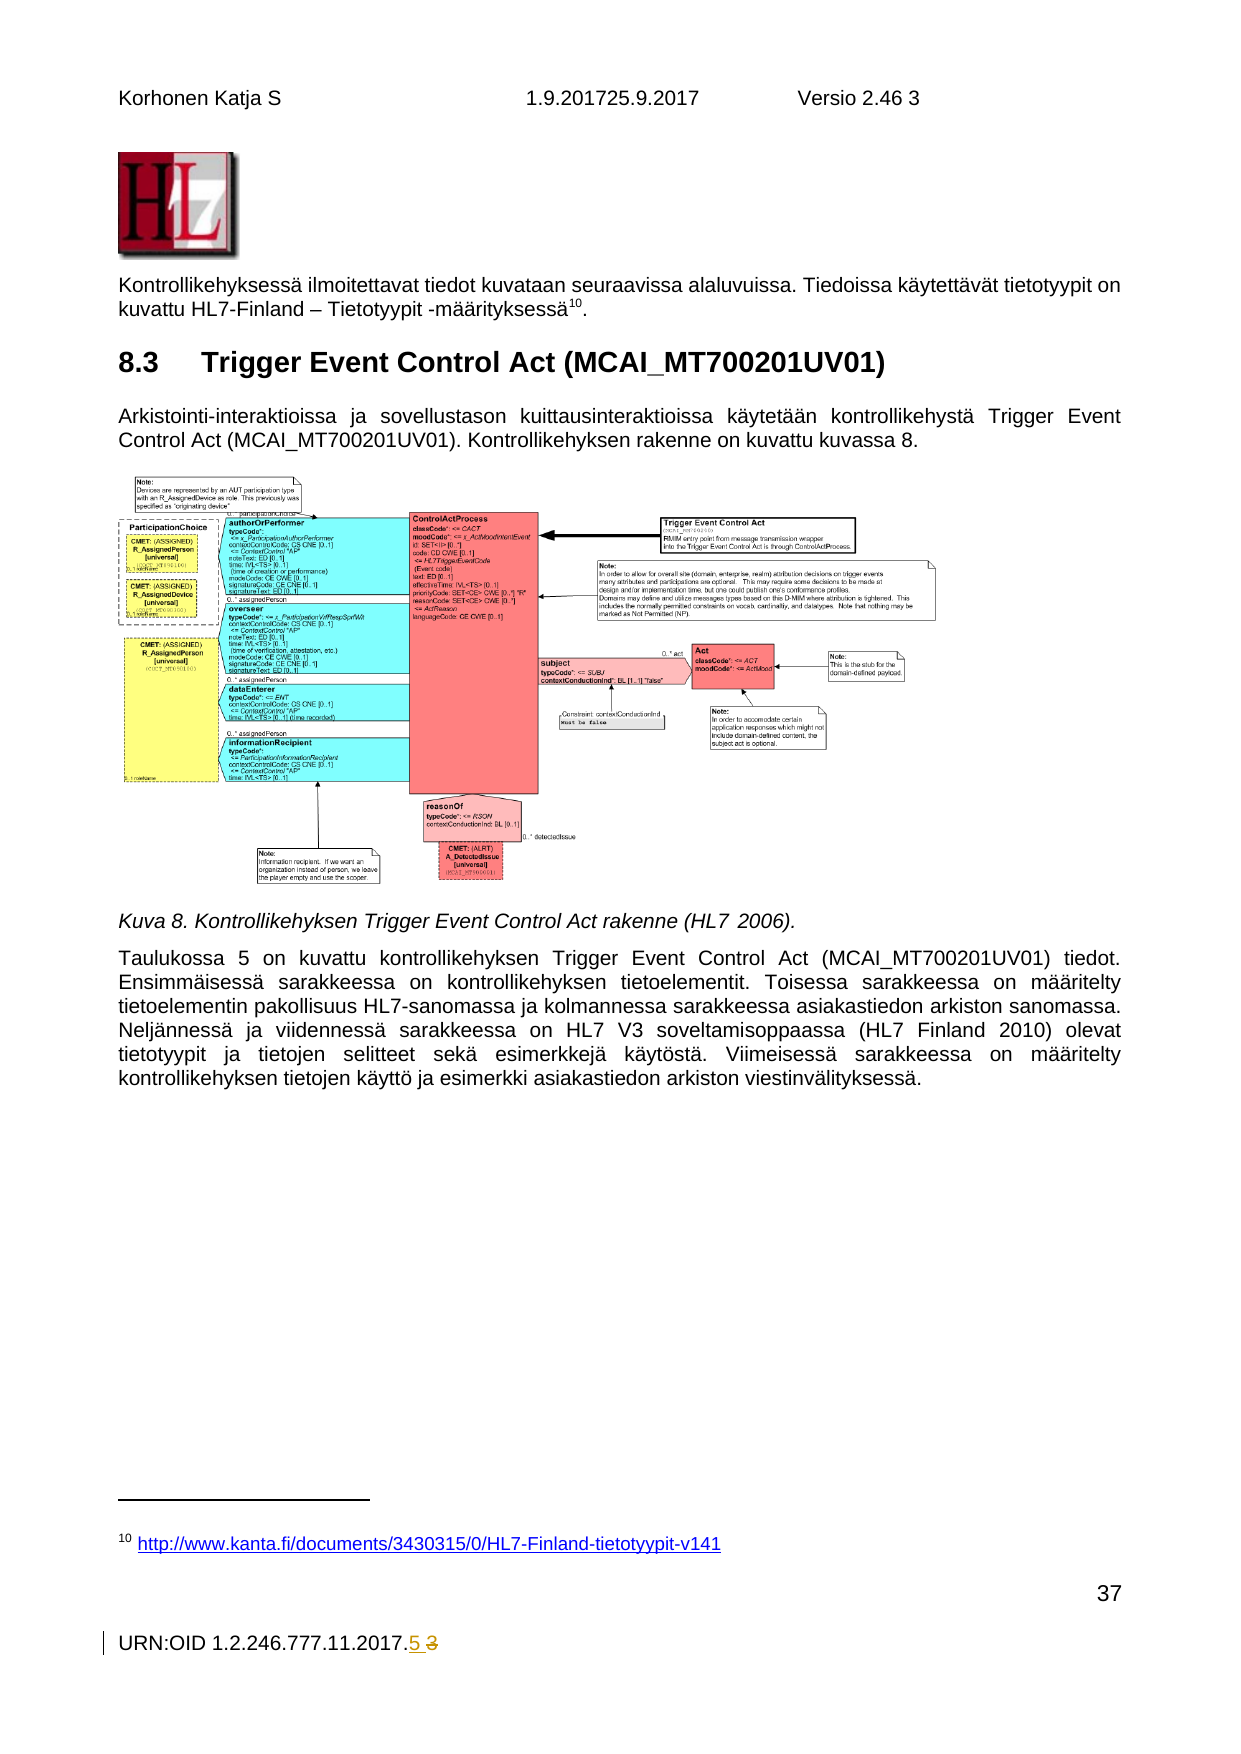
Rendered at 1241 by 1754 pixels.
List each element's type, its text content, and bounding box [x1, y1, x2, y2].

text Kontrollikehyksessä ilmoitettavat tiedot kuvataan seuraavissa alaluvuissa. Tiedoissa käytettävät tietotyypit on kuvattu HL7-Finland – Tietotyypit -määrityksessä. [118, 272, 1122, 320]
picture [118, 152, 241, 260]
text Arkistointi-interaktioissa ja sovellustason kuittausinteraktioissa käytetään kontrollikehystä Trigger Event Control Act (MCAI_MT700201UV01). Kontrollikehyksen rakenne on kuvattu kuvassa 8. [118, 404, 1122, 452]
subtitle Trigger Event Control Act (MCAI_MT700201UV01) [118, 345, 1122, 379]
text Kuva 8. Kontrollikehyksen Trigger Event Control Act rakenne (HL7 2006). [118, 909, 1122, 933]
text Taulukossa 5 on kuvattu kontrollikehyksen Trigger Event Control Act (MCAI_MT700201UV01) tiedot. Ensimmäisessä sarakkeessa on kontrollikehyksen tietoelementit. Toisessa sarakkeessa on määritelty tietoelementin pakollisuus HL7-sanomassa ja kolmannessa sarakkeessa asiakastiedon arkiston sanomassa. Neljännessä ja viidennessä sarakkeessa on HL7 V3 soveltamisoppaassa (HL7 Finland 2010) olevat tietotyypit ja tietojen selitteet sekä esimerkkejä käytöstä. Viimeisessä sarakkeessa on määritelty kontrollikehyksen tietojen käyttö ja esimerkki asiakastiedon arkiston viestinvälityksessä. [118, 946, 1122, 1089]
picture [118, 476, 936, 884]
